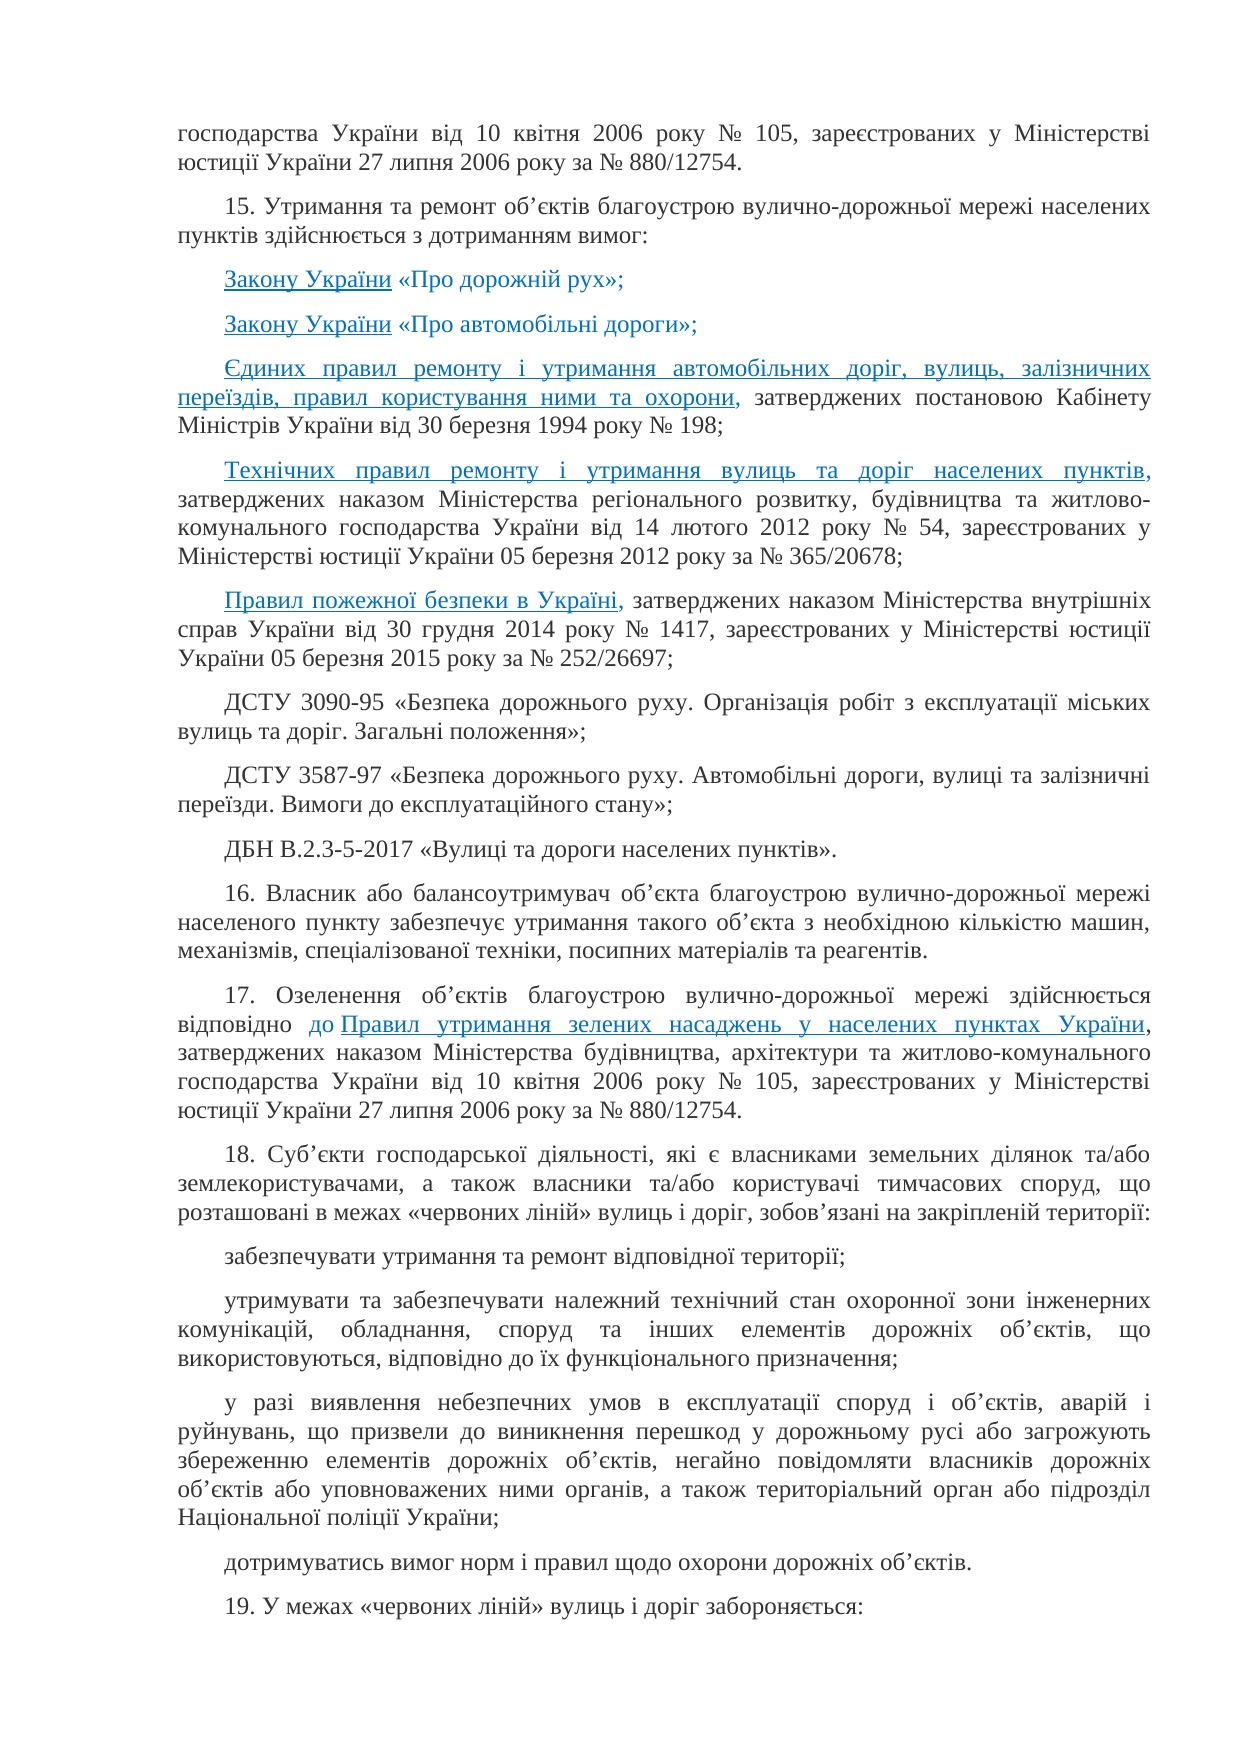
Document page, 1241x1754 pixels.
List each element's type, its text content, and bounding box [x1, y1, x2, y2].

text Правил пожежної безпеки в Україні, затверджених наказом Міністерства внутрішніх справ України від 30 грудня 2014 року № 1417, зареєстрованих у Міністерстві юстиції України 05 березня 2015 року за № 252/26697; [177, 586, 1152, 672]
text 16. Власник або балансоутримувач об’єкта благоустрою вулично-дорожньої мережі населеного пункту забезпечує утримання такого об’єкта з необхідною кількістю машин, механізмів, спеціалізованої техніки, посипних матеріалів та реагентів. [177, 878, 1152, 964]
text Закону України «Про дорожній рух»; [177, 264, 1152, 293]
text забезпечувати утримання та ремонт відповідної території; [177, 1241, 1152, 1270]
text у разі виявлення небезпечних умов в експлуатації споруд і об’єктів, аварій і руйнувань, що призвели до виникнення перешкод у дорожньому русі або загрожують збереженню елементів дорожніх об’єктів, негайно повідомляти власників дорожніх об’єктів або уповноважених ними органів, а також територіальний орган або підрозділ Національної поліції України; [177, 1387, 1152, 1531]
text ДСТУ 3090-95 «Безпека дорожнього руху. Організація робіт з експлуатації міських вулиць та доріг. Загальні положення»; [177, 687, 1152, 745]
text дотримуватись вимог норм і правил щодо охорони дорожніх об’єктів. [177, 1547, 1152, 1576]
text ДСТУ 3587-97 «Безпека дорожнього руху. Автомобільні дороги, вулиці та залізничні переїзди. Вимоги до експлуатаційного стану»; [177, 761, 1152, 818]
text Єдиних правил ремонту і утримання автомобільних доріг, вулиць, залізничних переїздів, правил користування ними та охорони, затверджених постановою Кабінету Міністрів України від 30 березня 1994 року № 198; [177, 353, 1152, 439]
text утримувати та забезпечувати належний технічний стан охоронної зони інженерних комунікацій, обладнання, споруд та інших елементів дорожніх об’єктів, що використовуються, відповідно до їх функціонального призначення; [177, 1286, 1152, 1372]
text 18. Суб’єкти господарської діяльності, які є власниками земельних ділянок та/або землекористувачами, а також власники та/або користувачі тимчасових споруд, що розташовані в межах «червоних ліній» вулиць і доріг, зобов’язані на закріпленій території: [177, 1139, 1152, 1226]
text ДБН В.2.3-5-2017 «Вулиці та дороги населених пунктів». [177, 834, 1152, 862]
text Технічних правил ремонту і утримання вулиць та доріг населених пунктів, затверджених наказом Міністерства регіонального розвитку, будівництва та житлово-комунального господарства України від 14 лютого 2012 року № 54, зареєстрованих у Міністерстві юстиції України 05 березня 2012 року за № 365/20678; [177, 455, 1152, 570]
text 17. Озеленення об’єктів благоустрою вулично-дорожньої мережі здійснюється відповідно до Правил утримання зелених насаджень у населених пунктах України, затверджених наказом Міністерства будівництва, архітектури та житлово-комунального господарства України від 10 квітня 2006 року № 105, зареєстрованих у Міністерстві юстиції України 27 липня 2006 року за № 880/12754. [177, 980, 1152, 1124]
text 19. У межах «червоних ліній» вулиць і доріг забороняється: [177, 1591, 1152, 1620]
text Закону України «Про автомобільні дороги»; [177, 309, 1152, 337]
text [177, 118, 1152, 176]
text 15. Утримання та ремонт об’єктів благоустрою вулично-дорожньої мережі населених пунктів здійснюється з дотриманням вимог: [177, 191, 1152, 249]
